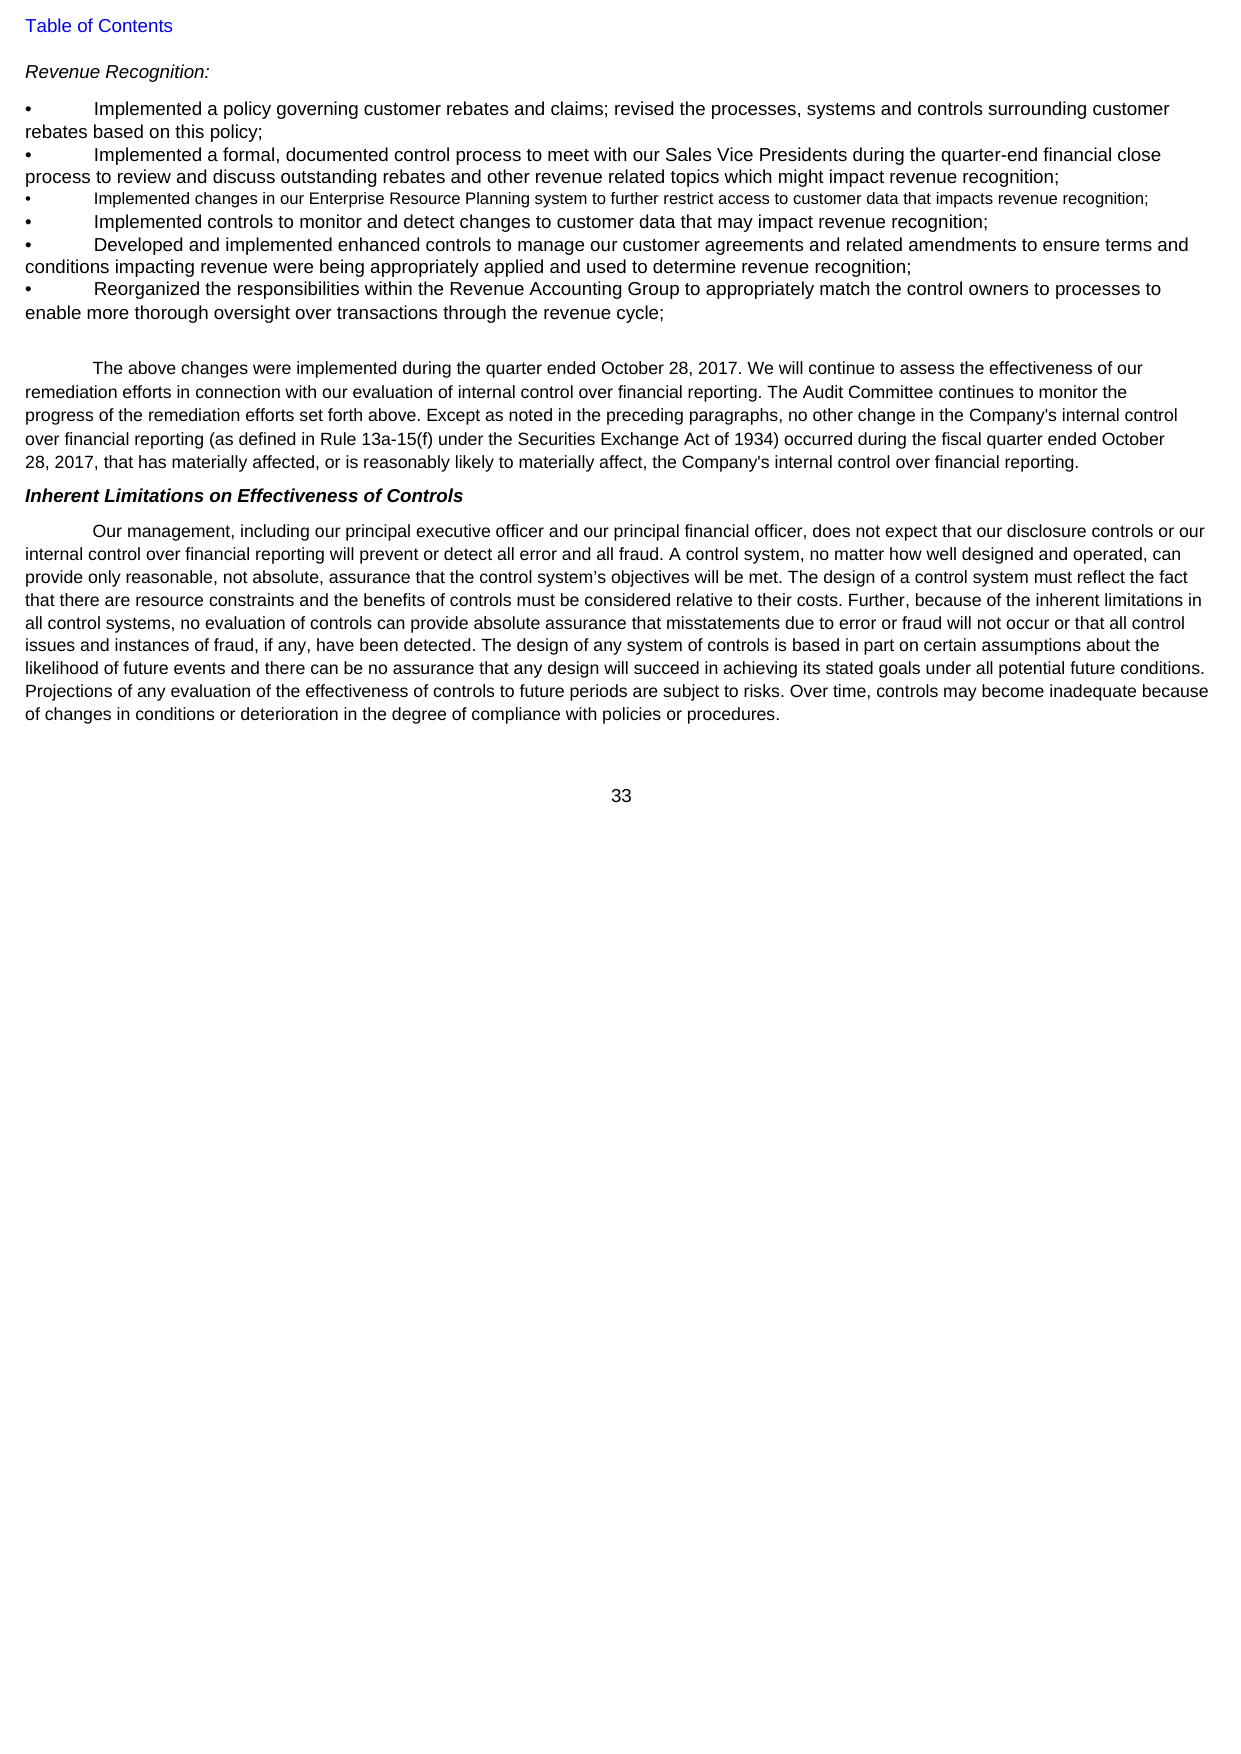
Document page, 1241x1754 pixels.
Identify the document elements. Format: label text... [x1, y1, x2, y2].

list Reorganized the responsibilities within the Revenue Accounting Group to appropriately match the control owners to processes to enable more thorough oversight over transactions through the revenue cycle; [25, 278, 1215, 323]
list Implemented a policy governing customer rebates and claims; revised the processes, systems and controls surrounding customer rebates based on this policy; [25, 97, 1215, 142]
list Developed and implemented enhanced controls to manage our customer agreements and related amendments to ensure terms and conditions impacting revenue were being appropriately applied and used to determine revenue recognition; [25, 233, 1215, 277]
text The above changes were implemented during the quarter ended October 28, 2017. We will continue to assess the effectiveness of our remediation efforts in connection with our evaluation of internal control over financial reporting. The Audit Committee continues to monitor the progress of the remediation efforts set forth above. Except as noted in the preceding paragraphs, no other change in the Company's internal control over financial reporting (as defined in Rule 13a-15(f) under the Securities Exchange Act of 1934) occurred during the fiscal quarter ended October 28, 2017, that has materially affected, or is reasonably likely to materially affect, the Company's internal control over financial reporting. [25, 358, 1192, 472]
text 33 [25, 785, 1217, 806]
text Inherent Limitations on Effectiveness of Controls [25, 484, 1215, 506]
list Implemented controls to monitor and detect changes to customer data that may impact revenue recognition; [25, 211, 1215, 232]
list Implemented a formal, documented control process to meet with our Sales Vice Presidents during the quarter-end financial close process to review and discuss outstanding rebates and other revenue related topics which might impact revenue recognition; [25, 144, 1215, 188]
list Implemented changes in our Enterprise Resource Planning system to further restrict access to customer data that impacts revenue recognition; [25, 188, 1215, 208]
text Revenue Recognition: [25, 61, 1215, 82]
text Table of Contents [25, 14, 1215, 36]
text Our management, including our principal executive officer and our principal financial officer, does not expect that our disclosure controls or our internal control over financial reporting will prevent or detect all error and all fraud. A control system, no matter how well designed and operated, can provide only reasonable, not absolute, assurance that the control system’s objectives will be met. The design of a control system must reflect the fact that there are resource constraints and the benefits of controls must be considered relative to their costs. Further, because of the inherent limitations in all control systems, no evaluation of controls can provide absolute assurance that misstatements due to error or fraud will not occur or that all control issues and instances of fraud, if any, have been detected. The design of any system of controls is based in part on certain assumptions about the likelihood of future events and there can be no assurance that any design will succeed in achieving its stated goals under all potential future conditions. Projections of any evaluation of the effectiveness of controls to future periods are subject to risks. Over time, controls may become inadequate because of changes in conditions or deterioration in the degree of compliance with policies or procedures. [25, 521, 1215, 724]
